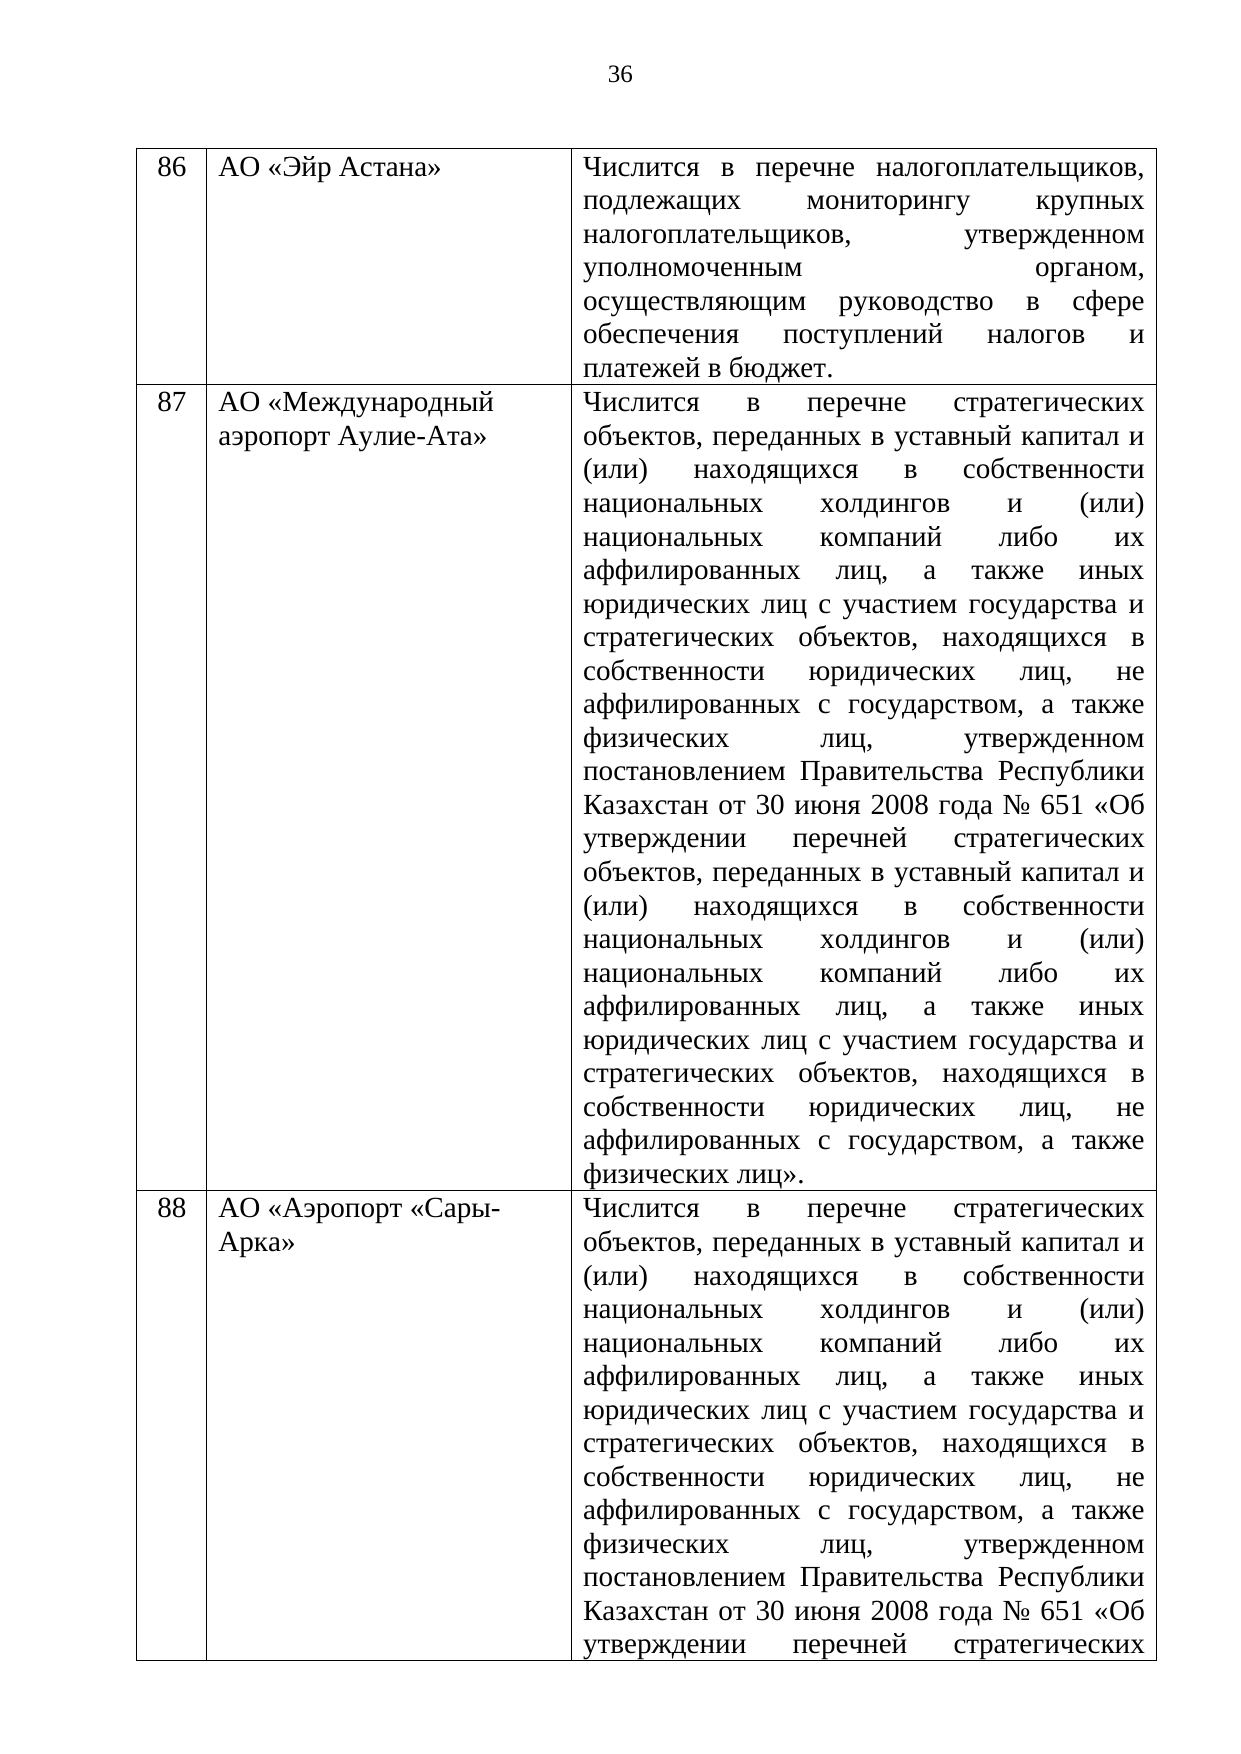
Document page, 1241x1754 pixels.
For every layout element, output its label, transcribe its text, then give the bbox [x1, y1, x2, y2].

table_cell Числится в перечне налогоплательщиков, подлежащих мониторингу крупных налогоплательщиков, утвержденном уполномоченным органом, осуществляющим руководство в сфере обеспечения поступлений налогов и платежей в бюджет. [572, 149, 1156, 383]
table_cell 87 [137, 385, 206, 1189]
table_cell 86 [137, 149, 206, 383]
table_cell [572, 1191, 1156, 1660]
table_cell АО «Эйр Астана» [207, 149, 571, 383]
table_cell АО «Международный аэропорт Аулие-Ата» [207, 385, 571, 1189]
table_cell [207, 1191, 571, 1660]
table_cell 88 [137, 1191, 206, 1660]
